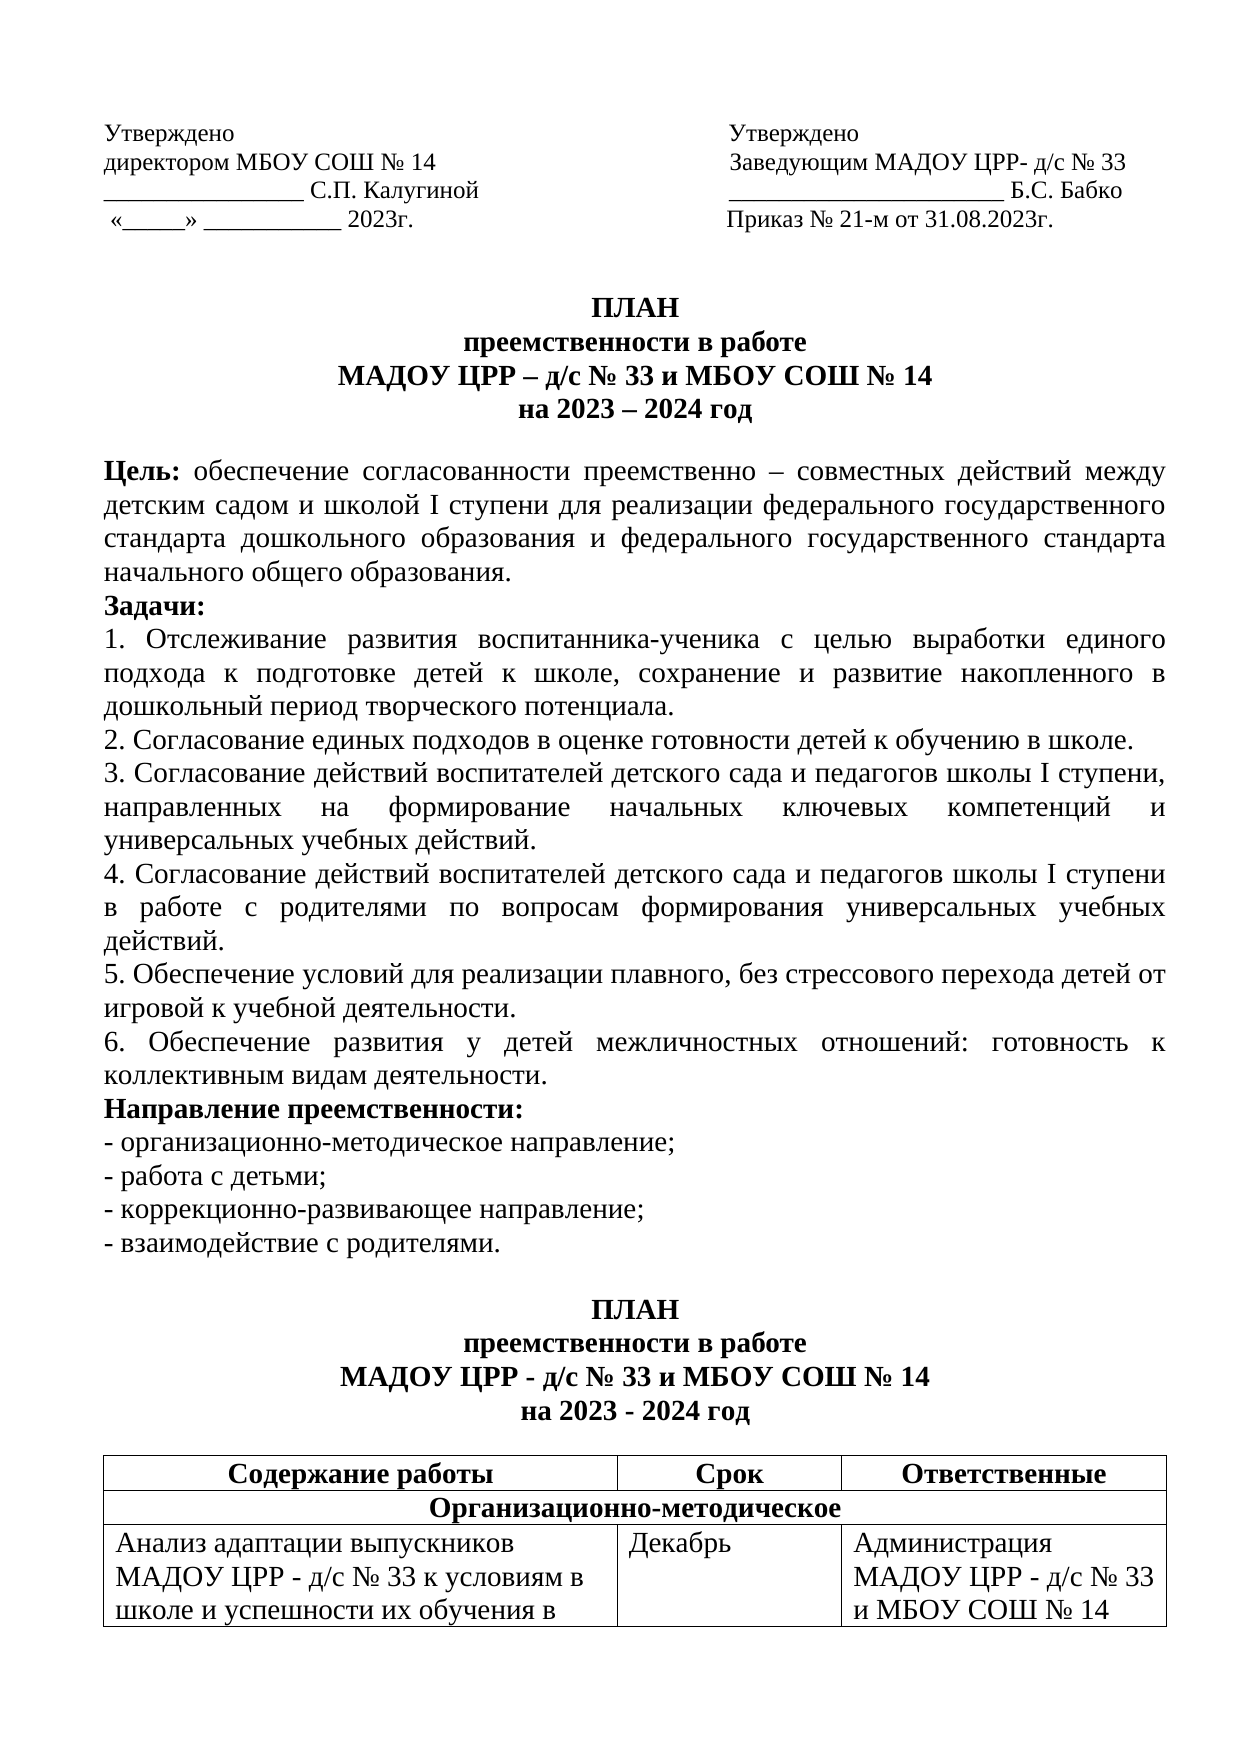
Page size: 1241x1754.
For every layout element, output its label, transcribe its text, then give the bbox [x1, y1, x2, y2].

text 1. Отслеживание развития воспитанника-ученика с целью выработки единого подхода к подготовке детей к школе, сохранение и развитие накопленного в дошкольный период творческого потенциала. [103, 621, 1167, 722]
text Утверждено Утверждено директором МБОУ СОШ № 14 Заведующим МАДОУ ЦРР- д/с № 33 ________________ С.П. Калугиной ______________________ Б.С. Бабко [103, 118, 1167, 204]
text - работа с детьми; [103, 1158, 1167, 1191]
text преемственности в работе [103, 1326, 1167, 1359]
text ПЛАН [103, 291, 1167, 324]
table_cell Организационно-методическое [104, 1491, 1166, 1524]
text «_____» ___________ 2023г. Приказ № 21-м от 31.08.2023г. [103, 204, 1167, 233]
text преемственности в работе [103, 324, 1167, 358]
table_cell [842, 1525, 1166, 1626]
text ПЛАН [103, 1292, 1167, 1326]
text Направление преемственности: [103, 1091, 1167, 1124]
text МАДОУ ЦРР – д/с № 33 и МБОУ СОШ № 14 на 2023 – 2024 год [103, 358, 1167, 425]
text - организационно-методическое направление; [103, 1124, 1167, 1158]
text 6. Обеспечение развития у детей межличностных отношений: готовность к коллективным видам деятельности. [103, 1024, 1167, 1091]
table_header Срок [618, 1456, 841, 1489]
text - взаимодействие с родителями. [103, 1225, 1167, 1258]
text Цель: обеспечение согласованности преемственно – совместных действий между детским садом и школой I ступени для реализации федерального государственного стандарта дошкольного образования и федерального государственного стандарта начального общего образования. [103, 453, 1167, 588]
text 5. Обеспечение условий для реализации плавного, без стрессового перехода детей от игровой к учебной деятельности. [103, 957, 1167, 1024]
text 3. Согласование действий воспитателей детского сада и педагогов школы I ступени, направленных на формирование начальных ключевых компетенций и универсальных учебных действий. [103, 755, 1167, 856]
text 4. Согласование действий воспитателей детского сада и педагогов школы I ступени в работе с родителями по вопросам формирования универсальных учебных действий. [103, 856, 1167, 957]
table_header Ответственные [842, 1456, 1166, 1489]
text МАДОУ ЦРР - д/с № 33 и МБОУ СОШ № 14 на 2023 - 2024 год [103, 1359, 1167, 1426]
table_header Содержание работы [104, 1456, 617, 1489]
table_cell Декабрь [618, 1525, 841, 1626]
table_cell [104, 1525, 617, 1626]
text Задачи: [103, 588, 1167, 621]
text 2. Согласование единых подходов в оценке готовности детей к обучению в школе. [103, 722, 1167, 755]
text - коррекционно-развивающее направление; [103, 1191, 1167, 1225]
